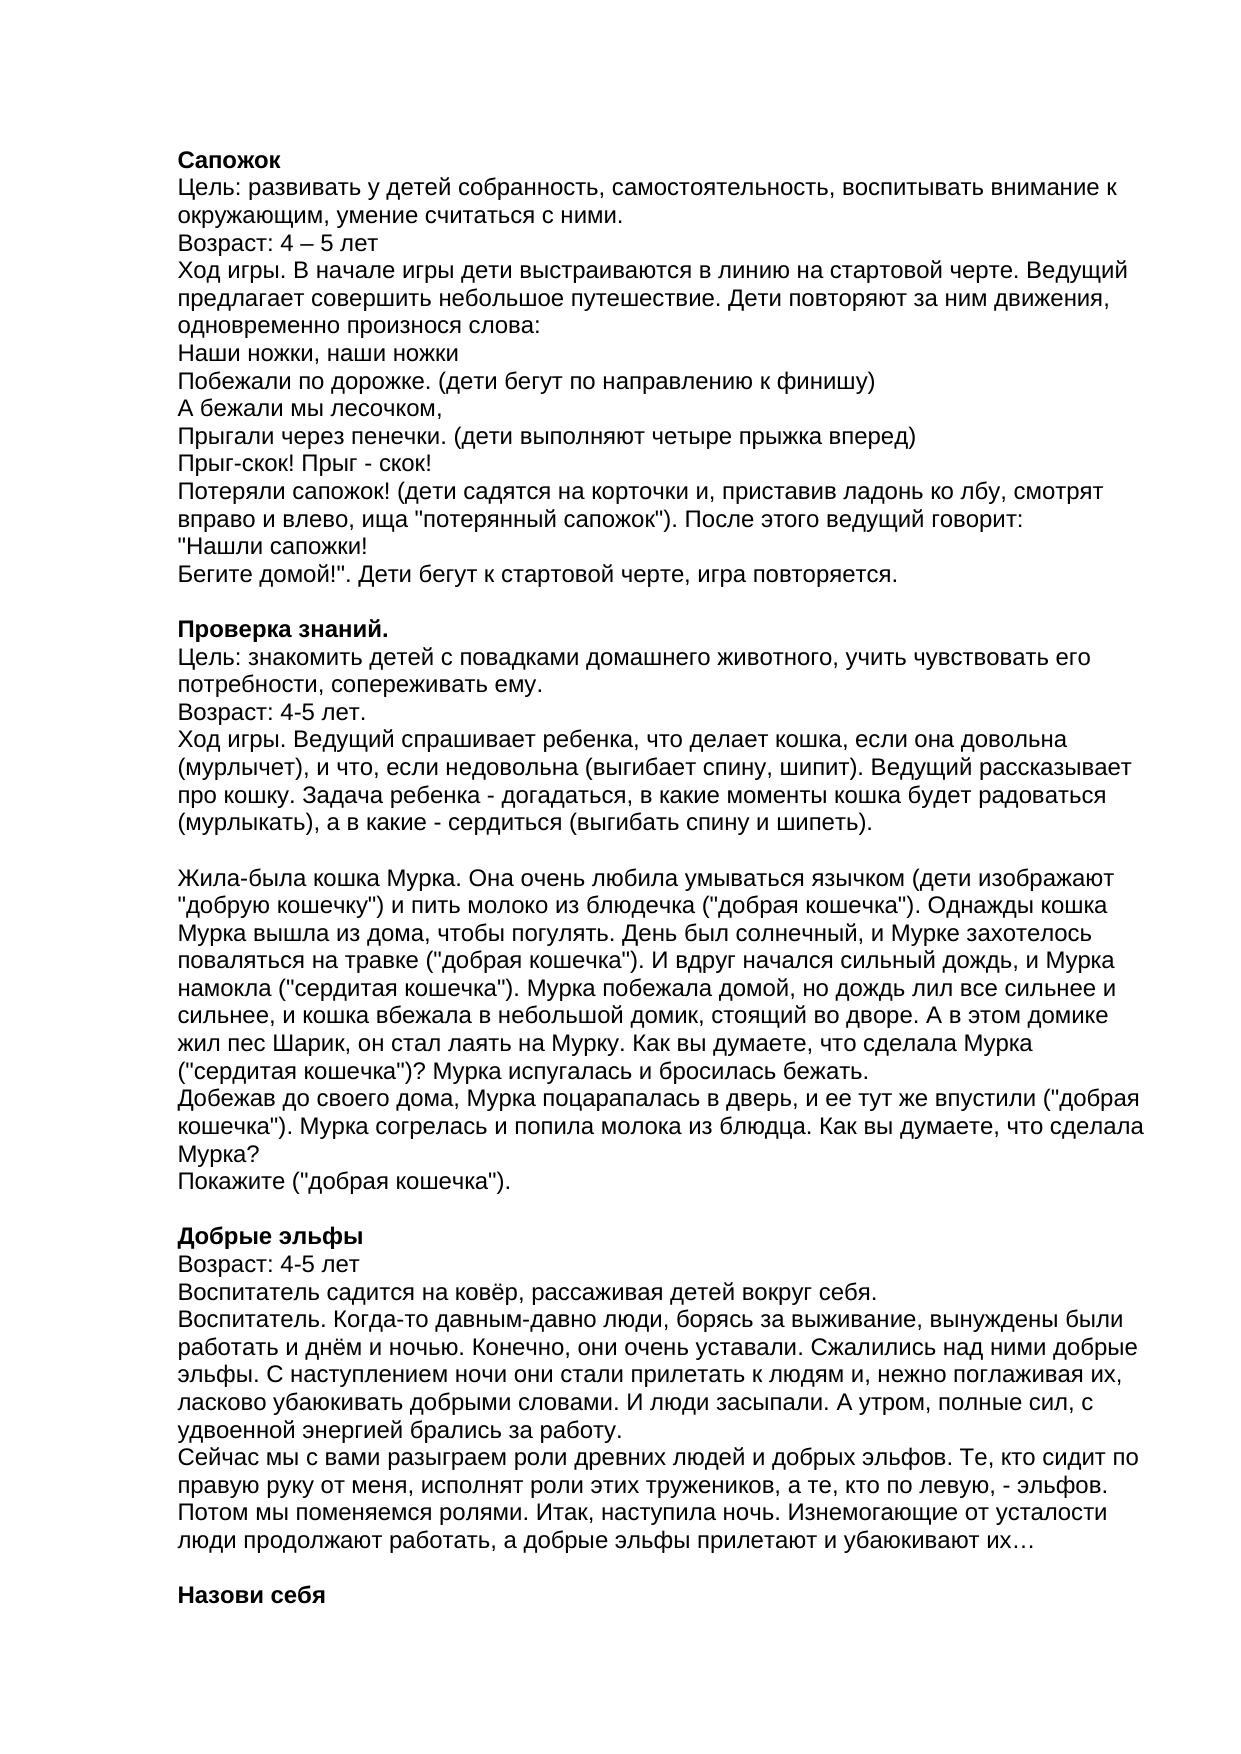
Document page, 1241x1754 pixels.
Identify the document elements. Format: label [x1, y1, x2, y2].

text [177, 118, 1152, 1609]
